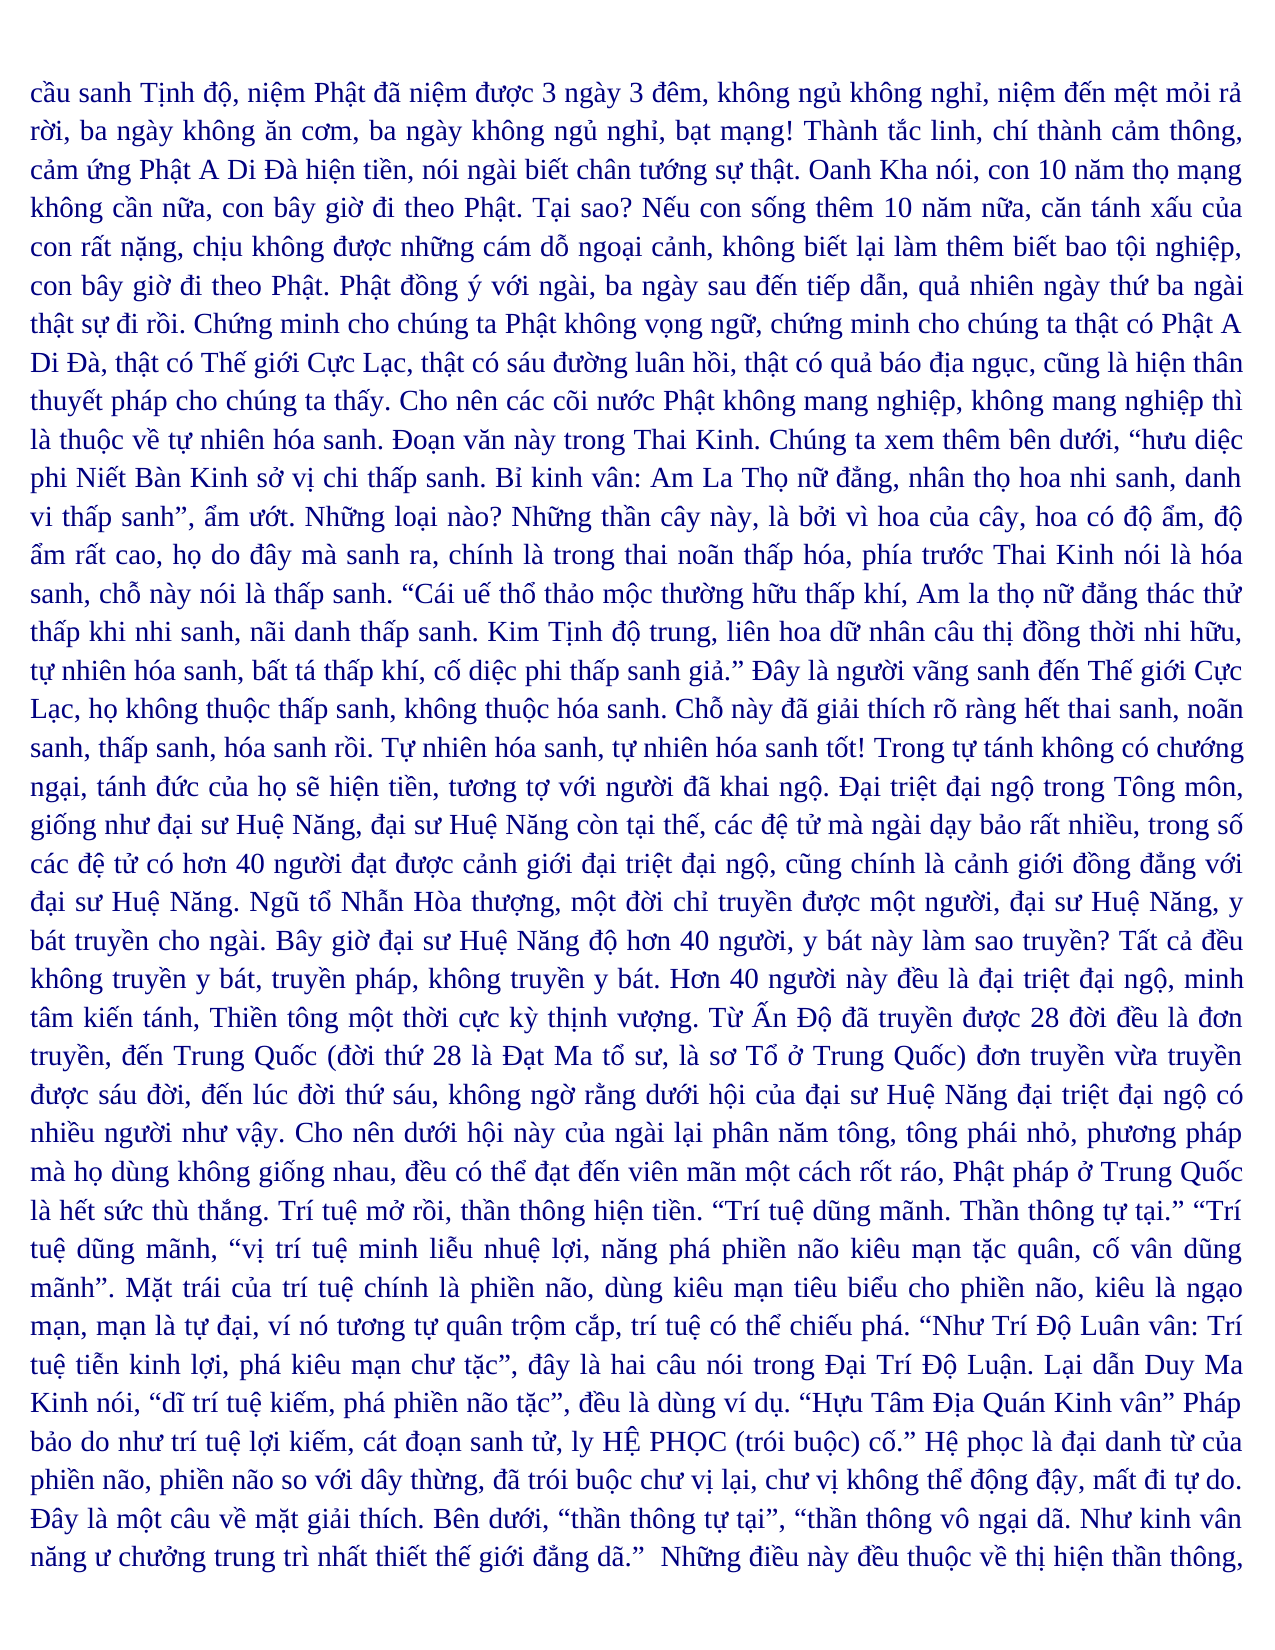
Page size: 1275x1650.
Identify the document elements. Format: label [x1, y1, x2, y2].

text [30, 75, 1245, 1573]
